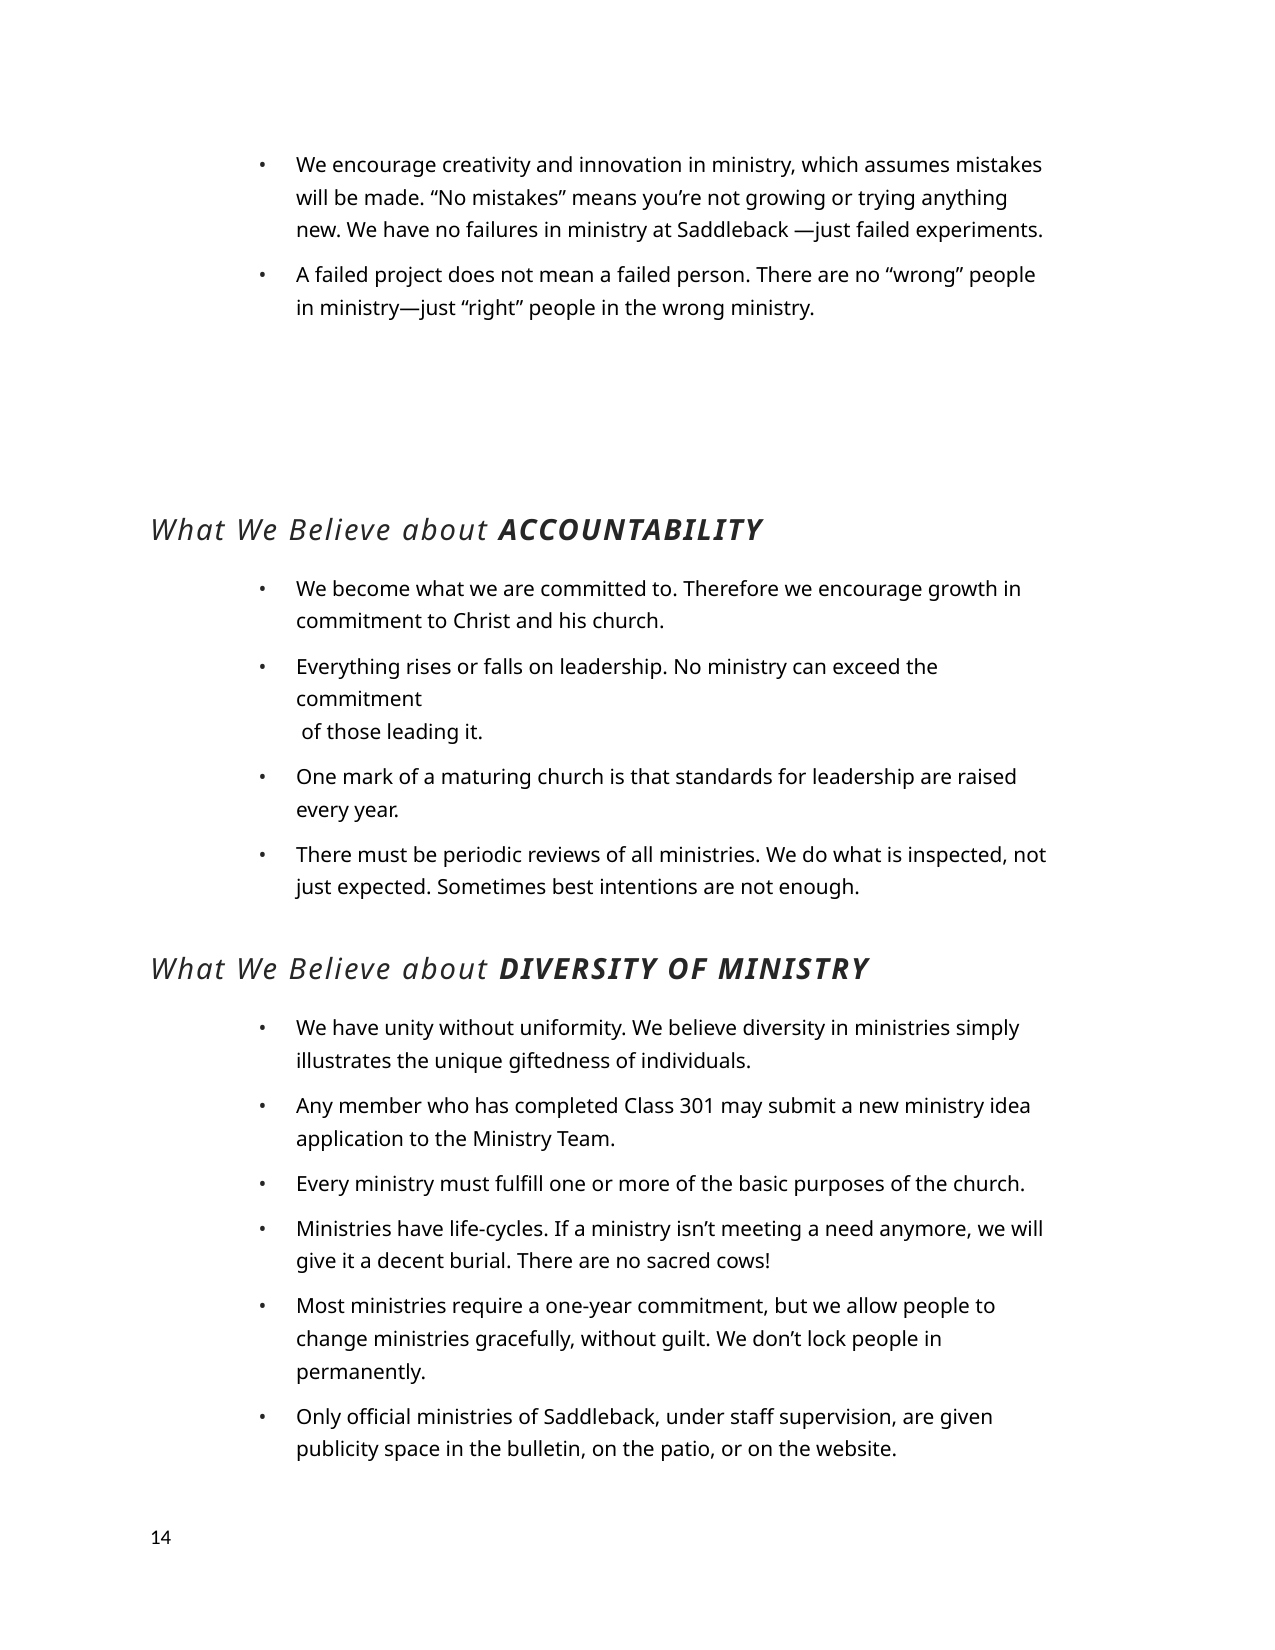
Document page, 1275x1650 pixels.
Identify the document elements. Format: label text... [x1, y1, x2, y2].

list There must be periodic reviews of all ministries. We do what is inspected, not just expected. Sometimes best intentions are not enough. [258, 840, 1050, 901]
list Only official ministries of Saddleback, under staff supervision, are given publicity space in the bulletin, on the patio, or on the website. [258, 1402, 1050, 1463]
list A failed project does not mean a failed person. There are no “wrong” people in ministry—just “right” people in the wrong ministry. [258, 260, 1050, 321]
text What We Believe about DIVERSITY OF MINISTRY [150, 942, 1125, 988]
text What We Believe about ACCOUNTABILITY [150, 503, 1125, 549]
list We encourage creativity and innovation in ministry, which assumes mistakes will be made. “No mistakes” means you’re not growing or trying anything new. We have no failures in ministry at Saddleback —just failed experiments. [258, 150, 1050, 244]
list We become what we are committed to. Therefore we encourage growth in commitment to Christ and his church. [258, 574, 1050, 635]
list We have unity without uniformity. We believe diversity in ministries simply illustrates the unique giftedness of individuals. [258, 1013, 1050, 1074]
list One mark of a maturing church is that standards for leadership are raised every year. [258, 762, 1050, 823]
list Ministries have life-cycles. If a ministry isn’t meeting a need anymore, we will give it a decent burial. There are no sacred cows! [258, 1214, 1050, 1275]
list Any member who has completed Class 301 may submit a new ministry idea application to the Ministry Team. [258, 1091, 1050, 1152]
list Everything rises or falls on leadership. No ministry can exceed the commitment of those leading it. [258, 652, 1050, 745]
list Most ministries require a one-year commitment, but we allow people to change ministries gracefully, without guilt. We don’t lock people in permanently. [258, 1292, 1050, 1385]
list Every ministry must fulfill one or more of the basic purposes of the church. [258, 1169, 1050, 1197]
